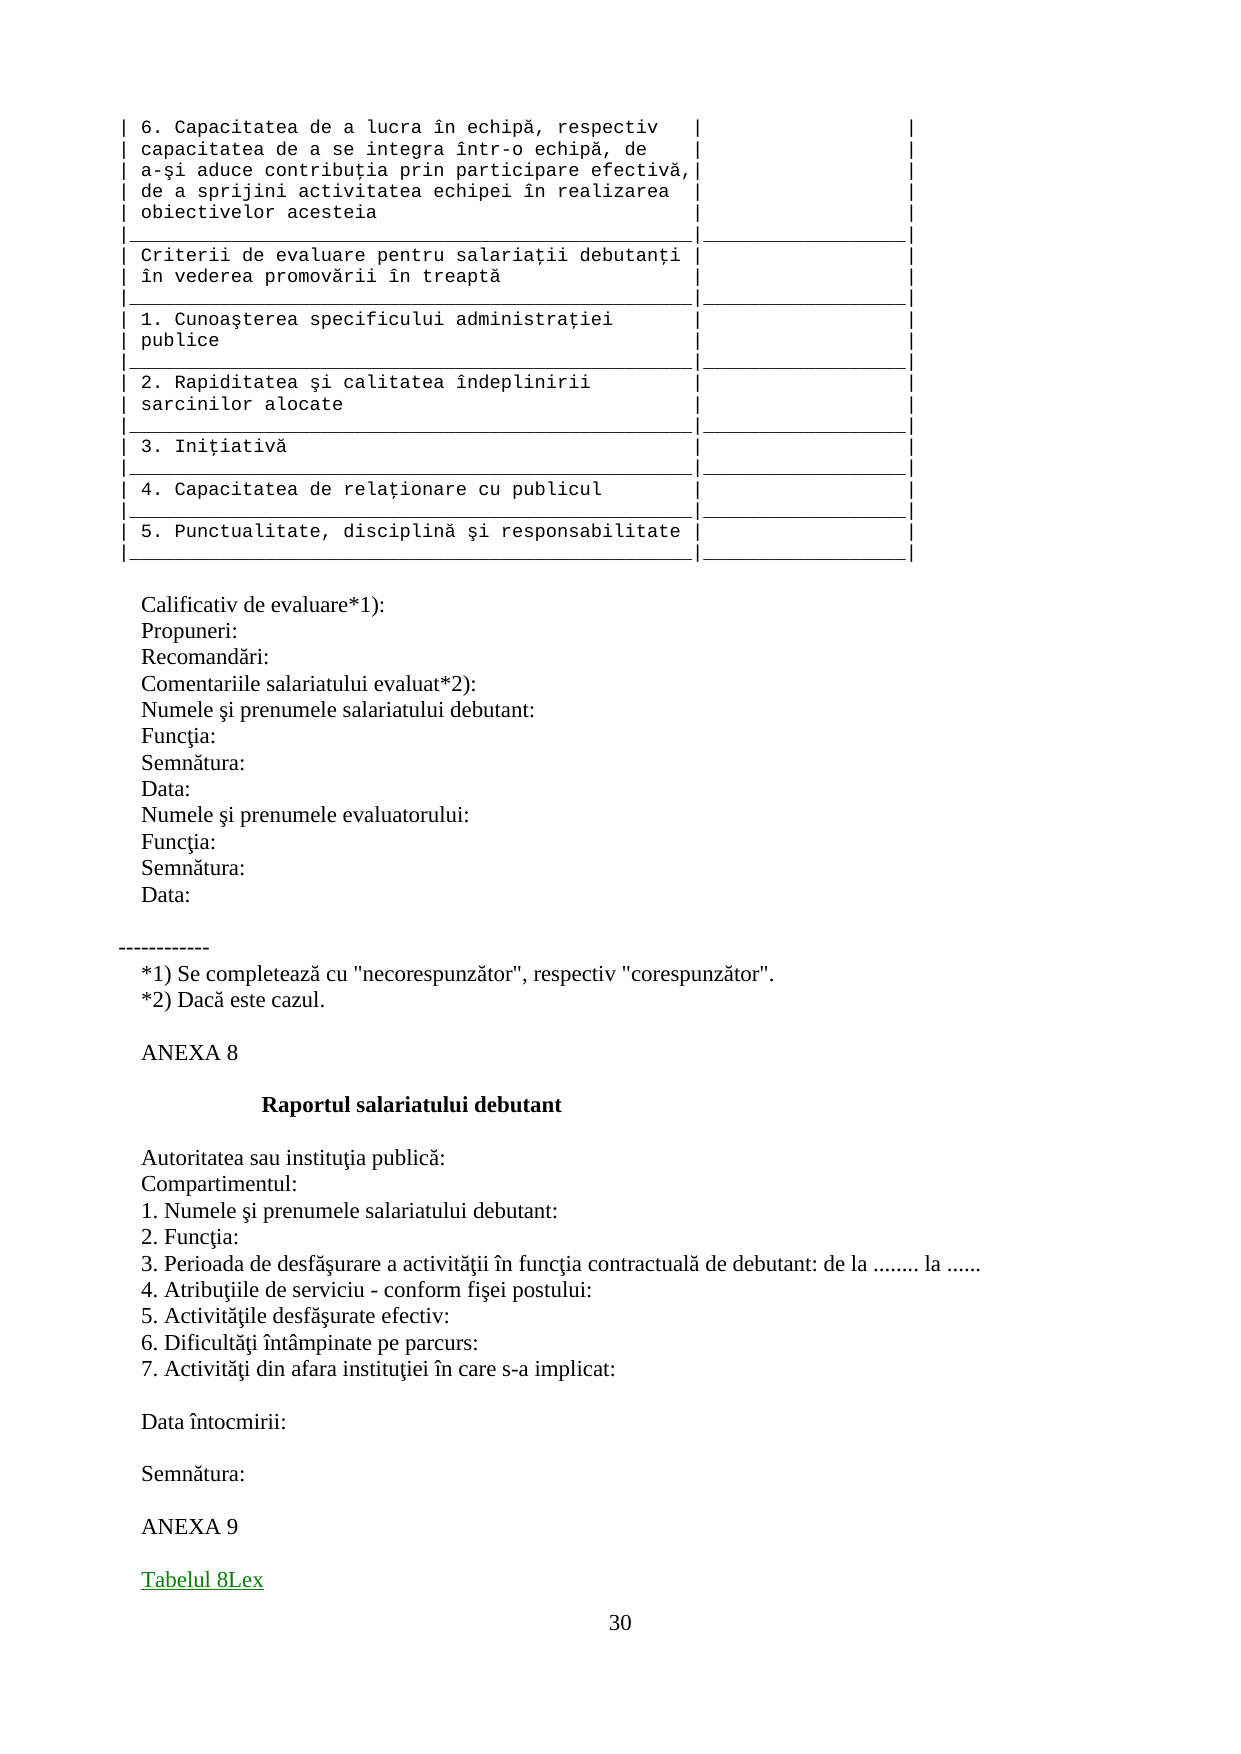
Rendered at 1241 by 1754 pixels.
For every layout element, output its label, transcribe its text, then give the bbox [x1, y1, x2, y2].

text Autoritatea sau instituţia publică: [118, 1144, 1122, 1171]
text Compartimentul: [118, 1171, 1122, 1197]
text 1. Numele şi prenumele salariatului debutant: [118, 1197, 1122, 1223]
text Semnătura: [118, 749, 1122, 775]
text Comentariile salariatului evaluat*2): [118, 670, 1122, 696]
text | sarcinilor alocate | | [118, 394, 1122, 416]
text |__________________________________________________|__________________| [118, 416, 1122, 437]
text Data: [118, 775, 1122, 802]
text Recomandări: [118, 643, 1122, 670]
text Propuneri: [118, 617, 1122, 643]
text | 3. Iniţiativă | | [118, 437, 1122, 458]
text |__________________________________________________|__________________| [118, 501, 1122, 522]
text Funcţia: [118, 828, 1122, 854]
text Raportul salariatului debutant [118, 1091, 1122, 1118]
text | a-şi aduce contribuţia prin participare efectivă,| | [118, 161, 1122, 182]
text Calificativ de evaluare*1): [118, 591, 1122, 617]
text 2. Funcţia: [118, 1223, 1122, 1249]
text 7. Activităţi din afara instituţiei în care s-a implicat: [118, 1355, 1122, 1381]
text | obiectivelor acesteia | | [118, 203, 1122, 224]
text | publice | | [118, 331, 1122, 352]
text Tabelul 8Lex [118, 1566, 1122, 1592]
text | 4. Capacitatea de relaţionare cu publicul | | [118, 479, 1122, 501]
text |__________________________________________________|__________________| [118, 288, 1122, 309]
text | Criterii de evaluare pentru salariaţii debutanţi | | [118, 246, 1122, 267]
text ANEXA 8 [118, 1039, 1122, 1065]
text 4. Atribuţiile de serviciu - conform fişei postului: [118, 1276, 1122, 1302]
text ------------ [118, 933, 1122, 960]
text Numele şi prenumele salariatului debutant: [118, 696, 1122, 722]
text ANEXA 9 [118, 1513, 1122, 1539]
text Data întocmirii: [118, 1408, 1122, 1434]
text *1) Se completează cu "necorespunzător", respectiv "corespunzător". [118, 960, 1122, 986]
text | 6. Capacitatea de a lucra în echipă, respectiv | | [118, 118, 1122, 139]
text Numele şi prenumele evaluatorului: [118, 802, 1122, 828]
text Data: [118, 881, 1122, 907]
text Funcţia: [118, 722, 1122, 749]
text |__________________________________________________|__________________| [118, 543, 1122, 564]
text |__________________________________________________|__________________| [118, 458, 1122, 479]
text Semnătura: [118, 1460, 1122, 1487]
text |__________________________________________________|__________________| [118, 352, 1122, 373]
text 5. Activităţile desfăşurate efectiv: [118, 1302, 1122, 1329]
text Semnătura: [118, 854, 1122, 881]
text | 1. Cunoaşterea specificului administraţiei | | [118, 309, 1122, 331]
text | de a sprijini activitatea echipei în realizarea | | [118, 182, 1122, 203]
text | în vederea promovării în treaptă | | [118, 267, 1122, 288]
text |__________________________________________________|__________________| [118, 224, 1122, 246]
text *2) Dacă este cazul. [118, 986, 1122, 1012]
text | 5. Punctualitate, disciplină şi responsabilitate | | [118, 522, 1122, 543]
text 3. Perioada de desfăşurare a activităţii în funcţia contractuală de debutant: de la ........ la ...... [118, 1249, 1122, 1276]
text 6. Dificultăţi întâmpinate pe parcurs: [118, 1329, 1122, 1355]
text | capacitatea de a se integra într-o echipă, de | | [118, 139, 1122, 161]
text | 2. Rapiditatea şi calitatea îndeplinirii | | [118, 373, 1122, 394]
